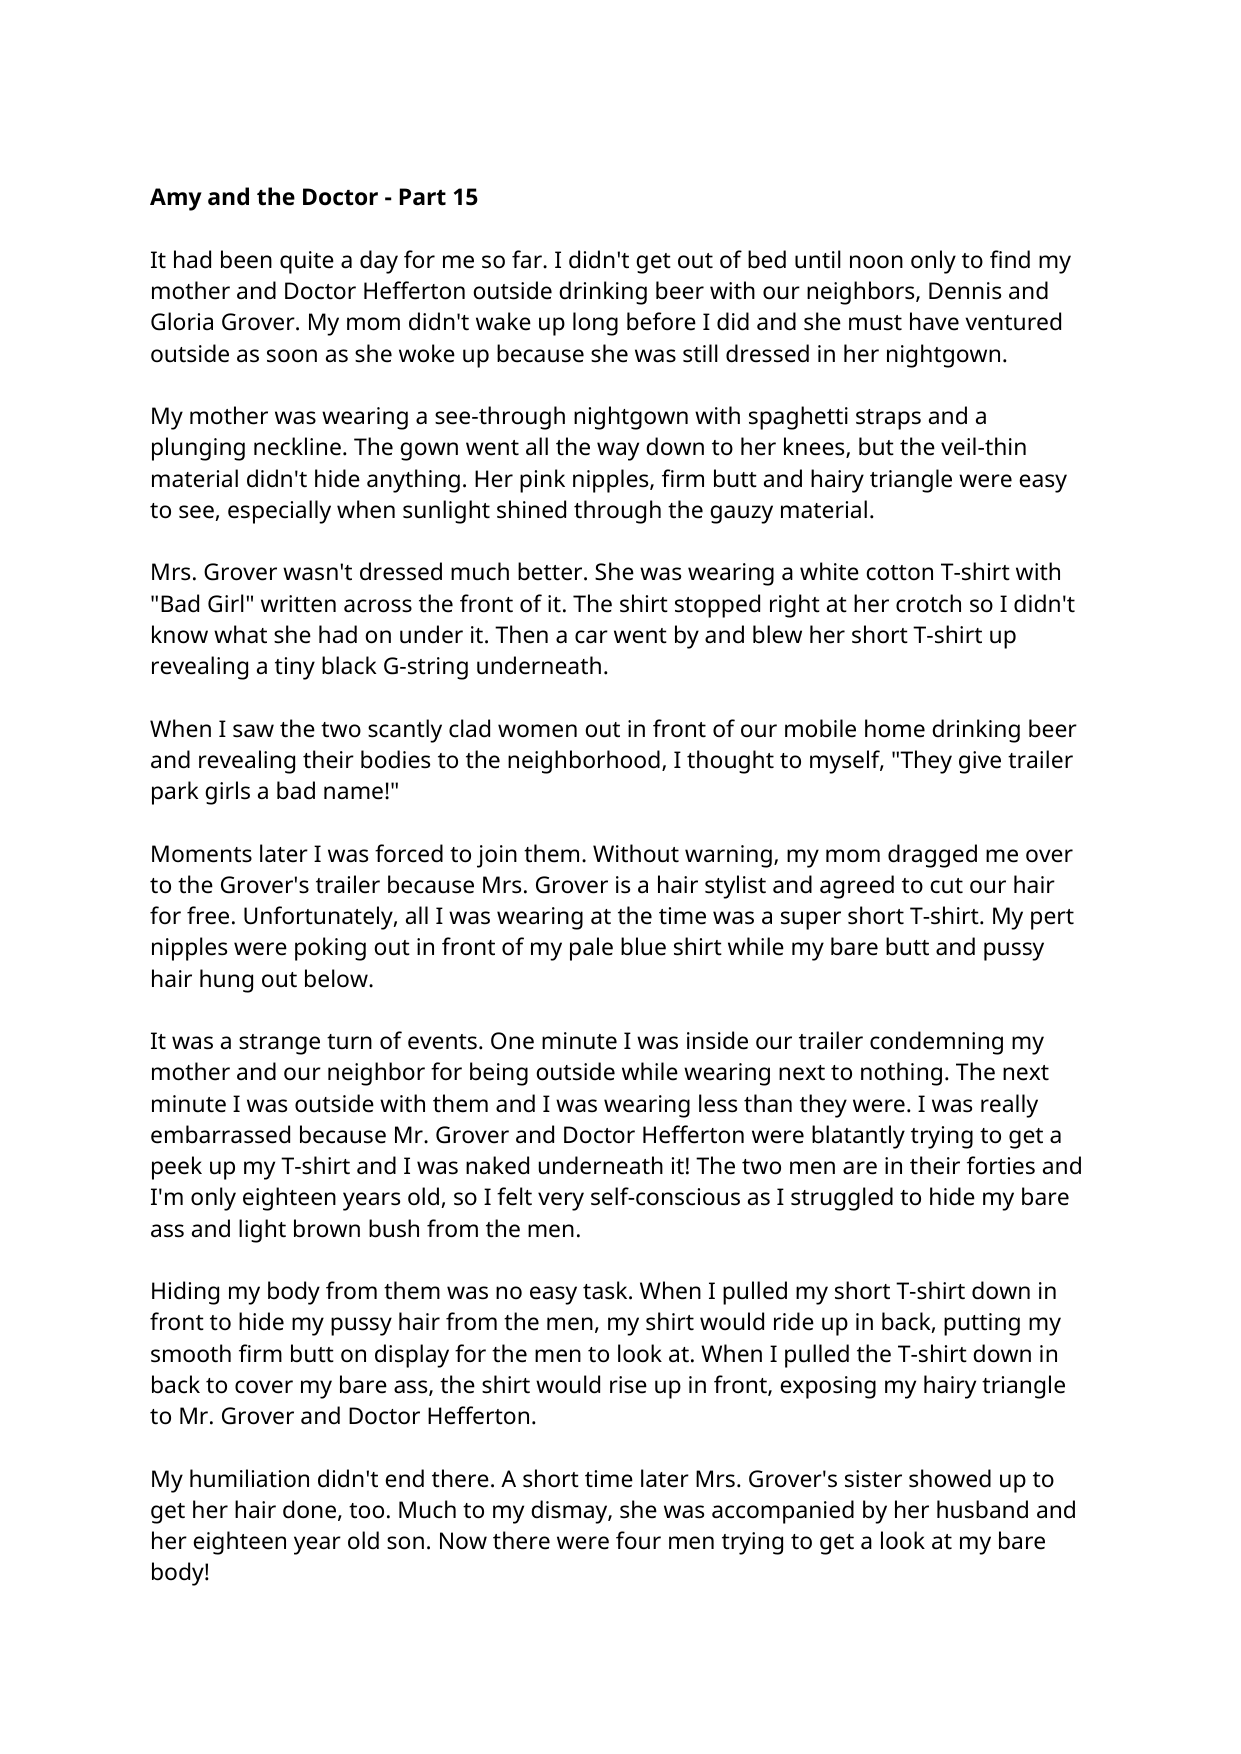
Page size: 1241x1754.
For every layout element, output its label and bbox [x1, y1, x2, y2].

text [150, 181, 1090, 1587]
